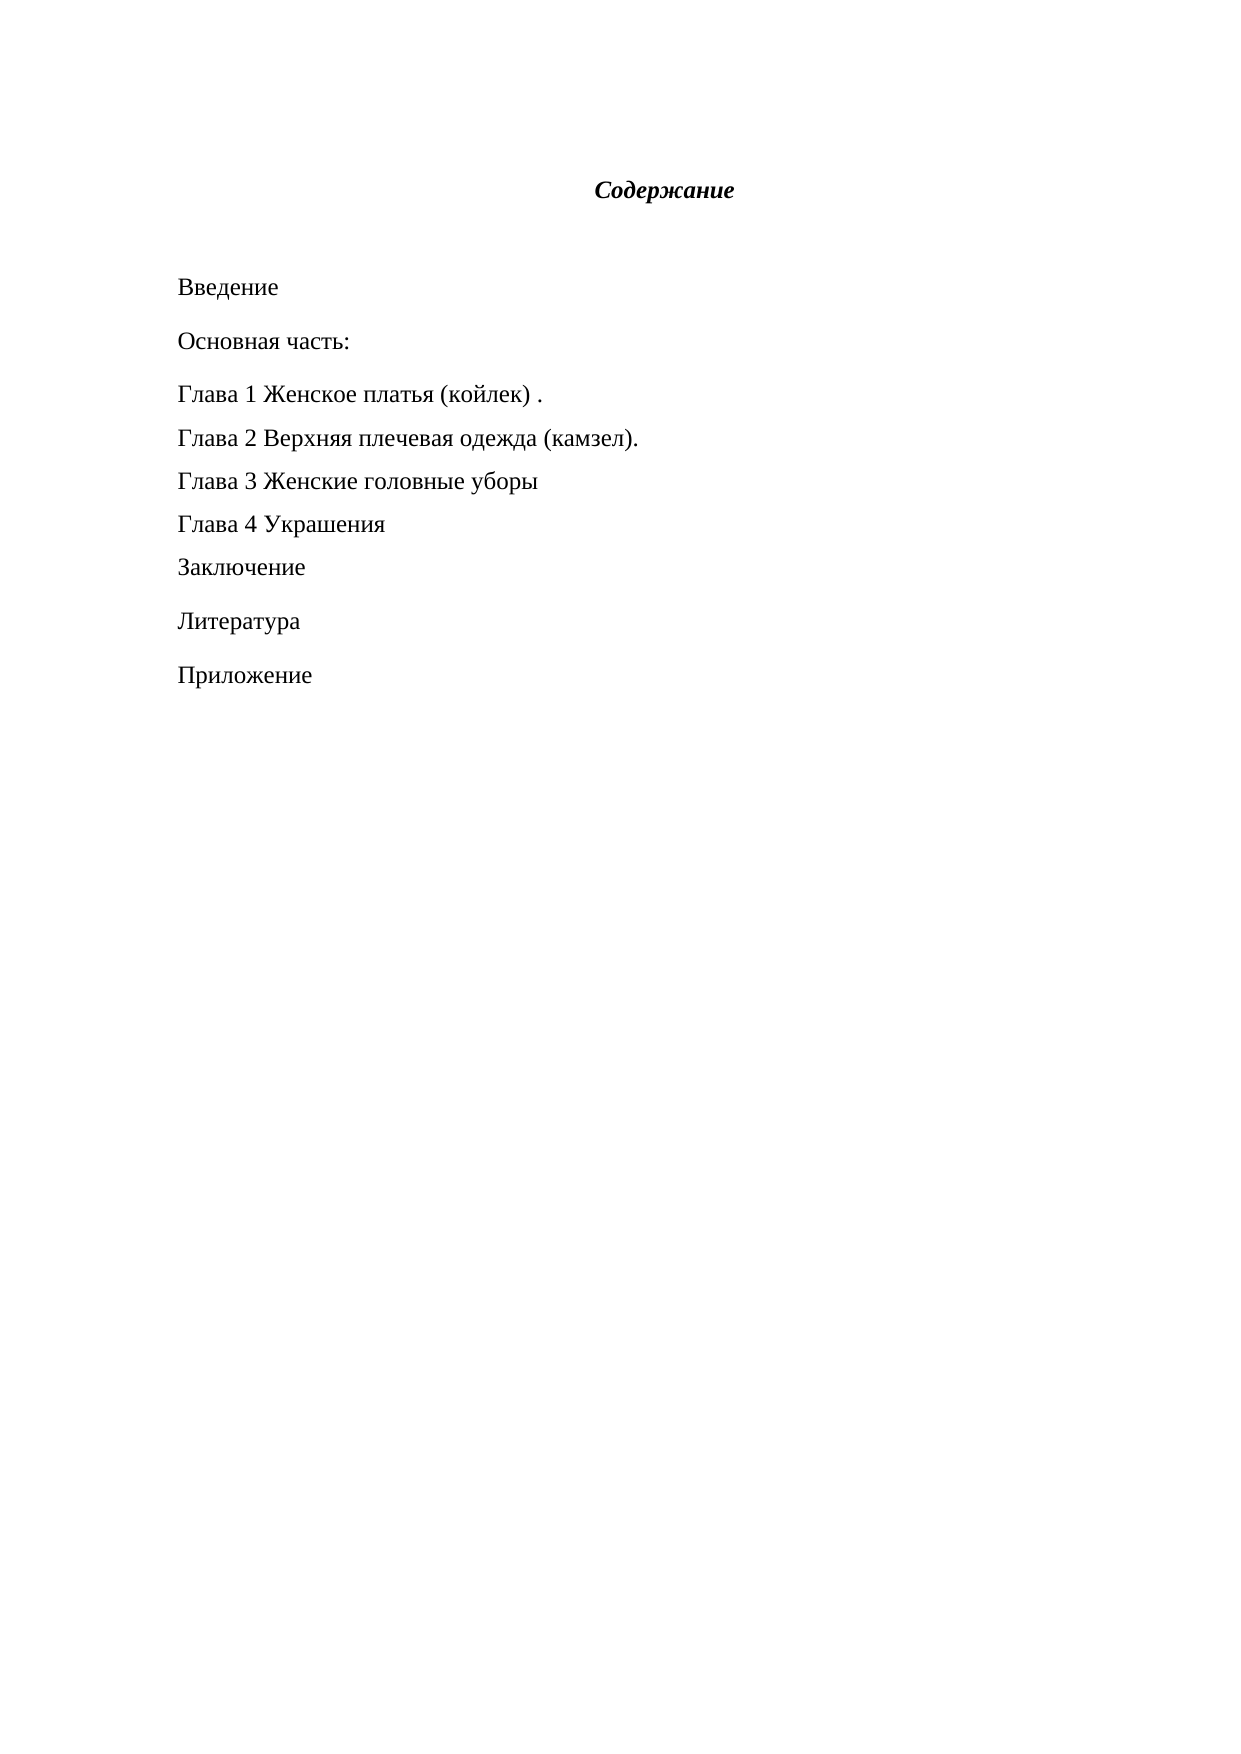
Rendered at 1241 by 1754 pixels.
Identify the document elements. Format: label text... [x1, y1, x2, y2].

text Приложение [177, 660, 1152, 688]
text Заключение [177, 552, 1152, 581]
text Содержание [177, 175, 1152, 204]
text Введение [177, 272, 1152, 301]
text Глава 1 Женское платья (койлек) . [177, 379, 1152, 408]
text Глава 3 Женские головные уборы [177, 466, 1152, 494]
text Глава 4 Украшения [177, 509, 1152, 538]
text Основная часть: [177, 326, 1152, 354]
text Литература [177, 606, 1152, 635]
text Глава 2 Верхняя плечевая одежда (камзел). [177, 423, 1152, 451]
